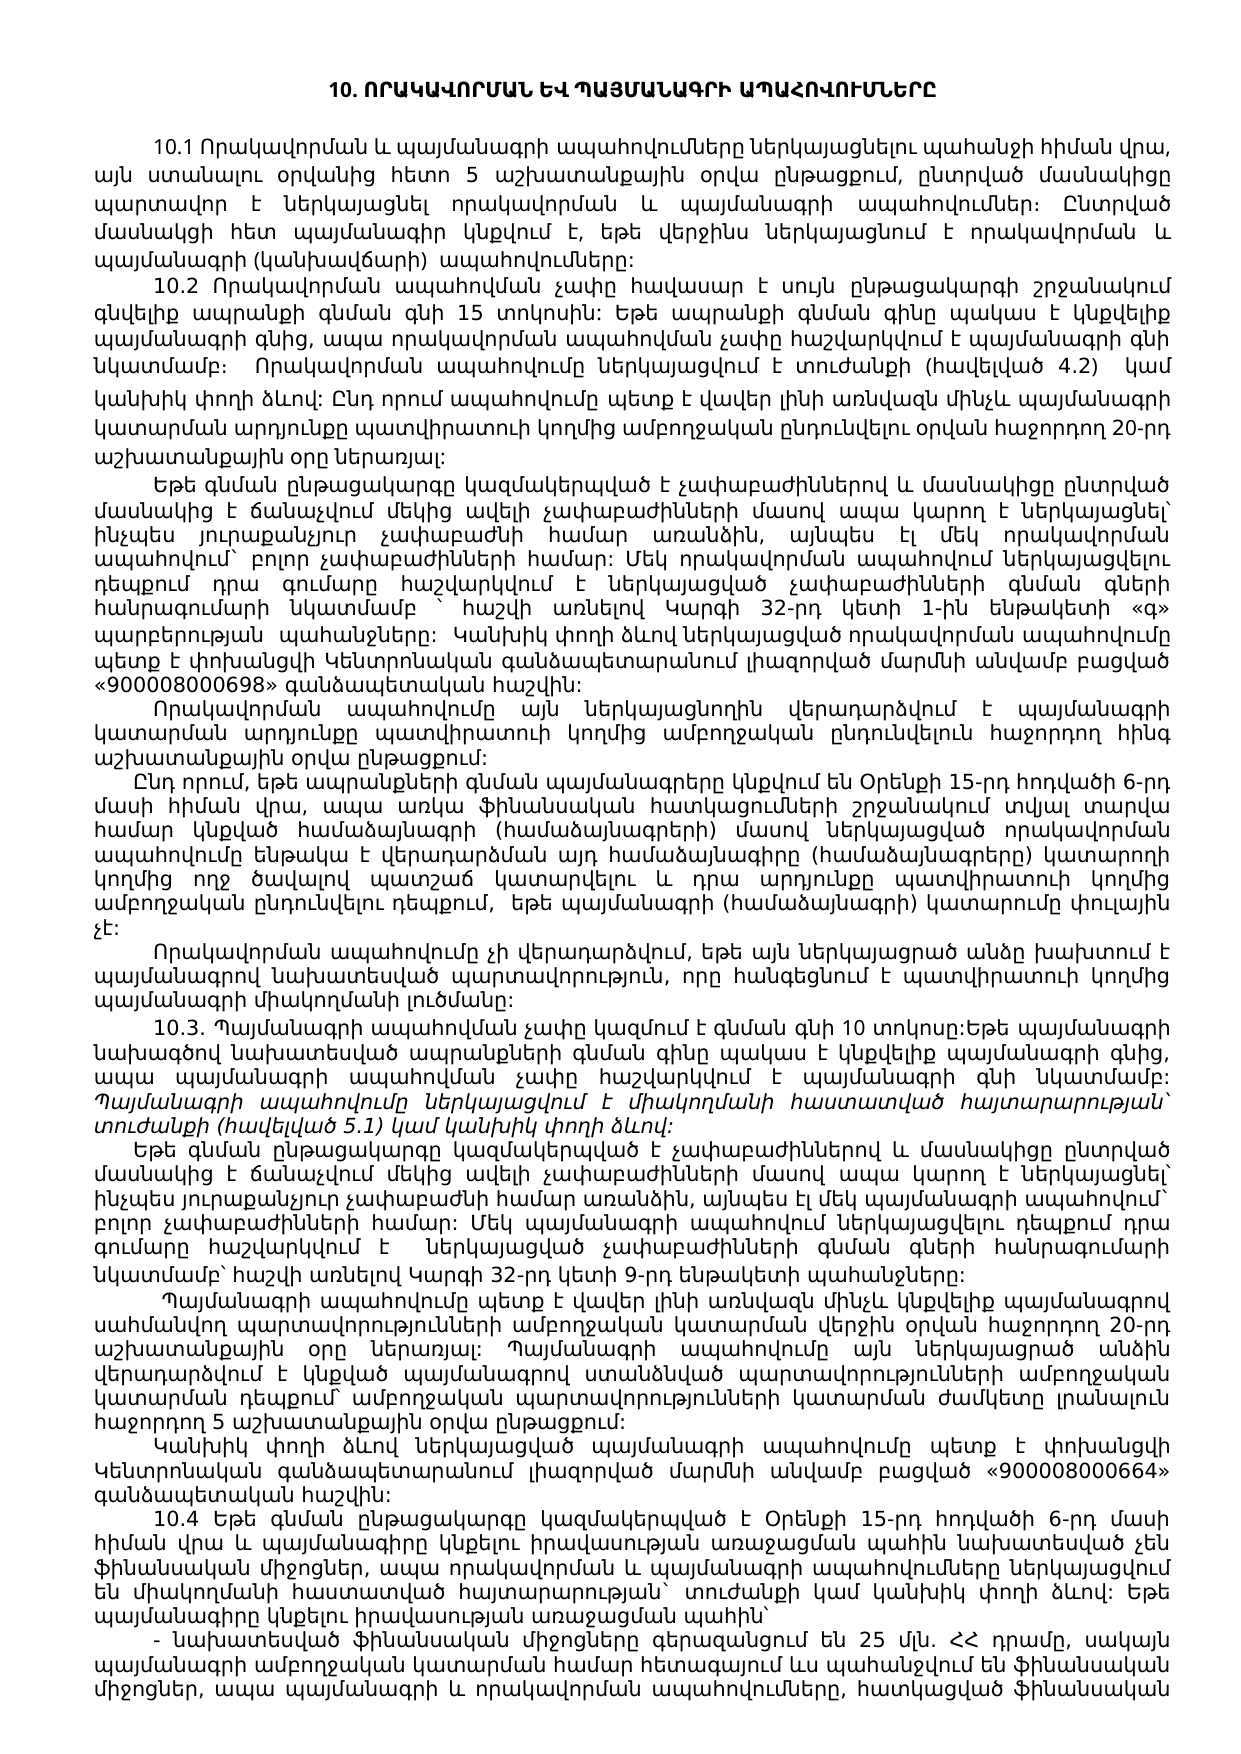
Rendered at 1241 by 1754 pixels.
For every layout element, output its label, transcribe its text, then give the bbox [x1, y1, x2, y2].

text Կանխիկ փողի ձևով ներկայացված պայմանագրի ապահովումը պետք է փոխանցվի Կենտրոնական գանձապետարանում լիազորված մարմնի անվամբ բացված «900008000664» գանձապետական հաշվին: [94, 1434, 1171, 1507]
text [94, 1628, 1171, 1701]
text Պայմանագրի ապահովումը պետք է վավեր լինի առնվազն մինչև կնքվելիք պայմանագրով սահմանվող պարտավորությունների ամբողջական կատարման վերջին օրվան հաջորդող 20-րդ աշխատանքային օրը ներառյալ: Պայմանագրի ապահովումը այն ներկայացրած անձին վերադարձվում է կնքված պայմանագրով ստանձնված պարտավորությունների ամբողջական կատարման դեպքում՝ ամբողջական պարտավորությունների կատարման ժամկետը լրանալուն հաջորդող 5 աշխատանքային օրվա ընթացքում: [94, 1289, 1171, 1434]
text Որակավորման ապահովումը այն ներկայացնողին վերադարձվում է պայմանագրի կատարման արդյունքը պատվիրատուի կողմից ամբողջական ընդունվելուն հաջորդող հինգ աշխատանքային օրվա ընթացքում: [94, 697, 1171, 770]
text 10.2 Որակավորման ապահովման չափը հավասար է սույն ընթացակարգի շրջանակում գնվելիք ապրանքի գնման գնի 15 տոկոսին: Եթե ապրանքի գնման գինը պակաս է կնքվելիք պայմանագրի գնից, ապա որակավորման ապահովման չափը հաշվարկվում է պայմանագրի գնի նկատմամբ։ Որակավորման ապահովումը ներկայացվում է տուժանքի (հավելված 4․2) կամ կանխիկ փողի ձևով: Ընդ որում ապահովումը պետք է վավեր լինի առնվազն մինչև պայմանագրի կատարման արդյունքը պատվիրատուի կողմից ամբողջական ընդունվելու օրվան հաջորդող 20-րդ աշխատանքային օրը ներառյալ: [94, 274, 1171, 470]
text Եթե գնման ընթացակարգը կազմակերպված է չափաբաժիններով և մասնակիցը ընտրված մասնակից է ճանաչվում մեկից ավելի չափաբաժինների մասով ապա կարող է ներկայացնել՝ ինչպես յուրաքանչյուր չափաբաժնի համար առանձին, այնպես էլ մեկ որակավորման ապահովում` բոլոր չափաբաժինների համար: Մեկ որակավորման ապահովում ներկայացվելու դեպքում դրա գումարը հաշվարկվում է ներկայացված չափաբաժինների գնման գների հանրագումարի նկատմամբ ՝ հաշվի առնելով Կարգի 32-րդ կետի 1-ին ենթակետի «գ» պարբերության պահանջները: Կանխիկ փողի ձևով ներկայացված որակավորման ապահովումը պետք է փոխանցվի Կենտրոնական գանձապետարանում լիազորված մարմնի անվամբ բացված «900008000698» գանձապետական հաշվին: [94, 470, 1171, 697]
text 10.4 Եթե գնման ընթացակարգը կազմակերպված է Օրենքի 15-րդ հոդվածի 6-րդ մասի հիման վրա և պայմանագիրը կնքելու իրավասության առաջացման պահին նախատեսված չեն ֆինանսական միջոցներ, ապա որակավորման և պայմանագրի ապահովումները ներկայացվում են միակողմանի հաստատված հայտարարության` տուժանքի կամ կանխիկ փողի ձևով: Եթե պայմանագիրը կնքելու իրավասության առաջացման պահին՝ [94, 1507, 1171, 1628]
text Եթե գնման ընթացակարգը կազմակերպված է չափաբաժիններով և մասնակիցը ընտրված մասնակից է ճանաչվում մեկից ավելի չափաբաժինների մասով ապա կարող է ներկայացնել՝ ինչպես յուրաքանչյուր չափաբաժնի համար առանձին, այնպես էլ մեկ պայմանագրի ապահովում` բոլոր չափաբաժինների համար: Մեկ պայմանագրի ապահովում ներկայացվելու դեպքում դրա գումարը հաշվարկվում է ներկայացված չափաբաժինների գնման գների հանրագումարի նկատմամբ՝ հաշվի առնելով Կարգի 32-րդ կետի 9-րդ ենթակետի պահանջները: [94, 1138, 1171, 1289]
text 10. ՈՐԱԿԱՎՈՐՄԱՆ ԵՎ ՊԱՅՄԱՆԱԳՐԻ ԱՊԱՀՈՎՈՒՄՆԵՐԸ [94, 75, 1171, 103]
text Ընդ որում, եթե ապրանքների գնման պայմանագրերը կնքվում են Օրենքի 15-րդ հոդվածի 6-րդ մասի հիման վրա, ապա առկա ֆինանսական հատկացումների շրջանակում տվյալ տարվա համար կնքված համաձայնագրի (համաձայնագրերի) մասով ներկայացված որակավորման ապահովումը ենթակա է վերադարձման այդ համաձայնագիրը (համաձայնագրերը) կատարողի կողմից ողջ ծավալով պատշաճ կատարվելու և դրա արդյունքը պատվիրատուի կողմից ամբողջական ընդունվելու դեպքում, եթե պայմանագրի (համաձայնագրի) կատարումը փուլային չէ: [94, 770, 1171, 940]
text Որակավորման ապահովումը չի վերադարձվում, եթե այն ներկայացրած անձը խախտում է պայմանագրով նախատեսված պարտավորություն, որը հանգեցնում է պատվիրատուի կողմից պայմանագրի միակողմանի լուծմանը: [94, 940, 1171, 1013]
text 10.3. Պայմանագրի ապահովման չափը կազմում է գնման գնի 10 տոկոսը:Եթե պայմանագրի նախագծով նախատեսված ապրանքների գնման գինը պակաս է կնքվելիք պայմանագրի գնից, ապա պայմանագրի ապահովման չափը հաշվարկվում է պայմանագրի գնի նկատմամբ: Պայմանագրի ապահովումը ներկայացվում է միակողմանի հաստատված հայտարարության՝ տուժանքի (հավելված 5.1) կամ կանխիկ փողի ձևով: [94, 1013, 1171, 1138]
text 10.1 Որակավորման և պայմանագրի ապահովումները ներկայացնելու պահանջի հիման վրա, այն ստանալու օրվանից հետո 5 աշխատանքային օրվա ընթացքում, ընտրված մասնակիցը պարտավոր է ներկայացնել որակավորման և պայմանագրի ապահովումներ։ Ընտրված մասնակցի հետ պայմանագիր կնքվում է, եթե վերջինս ներկայացնում է որակավորման և պայմանագրի (կանխավճարի) ապահովումները: [94, 132, 1171, 274]
